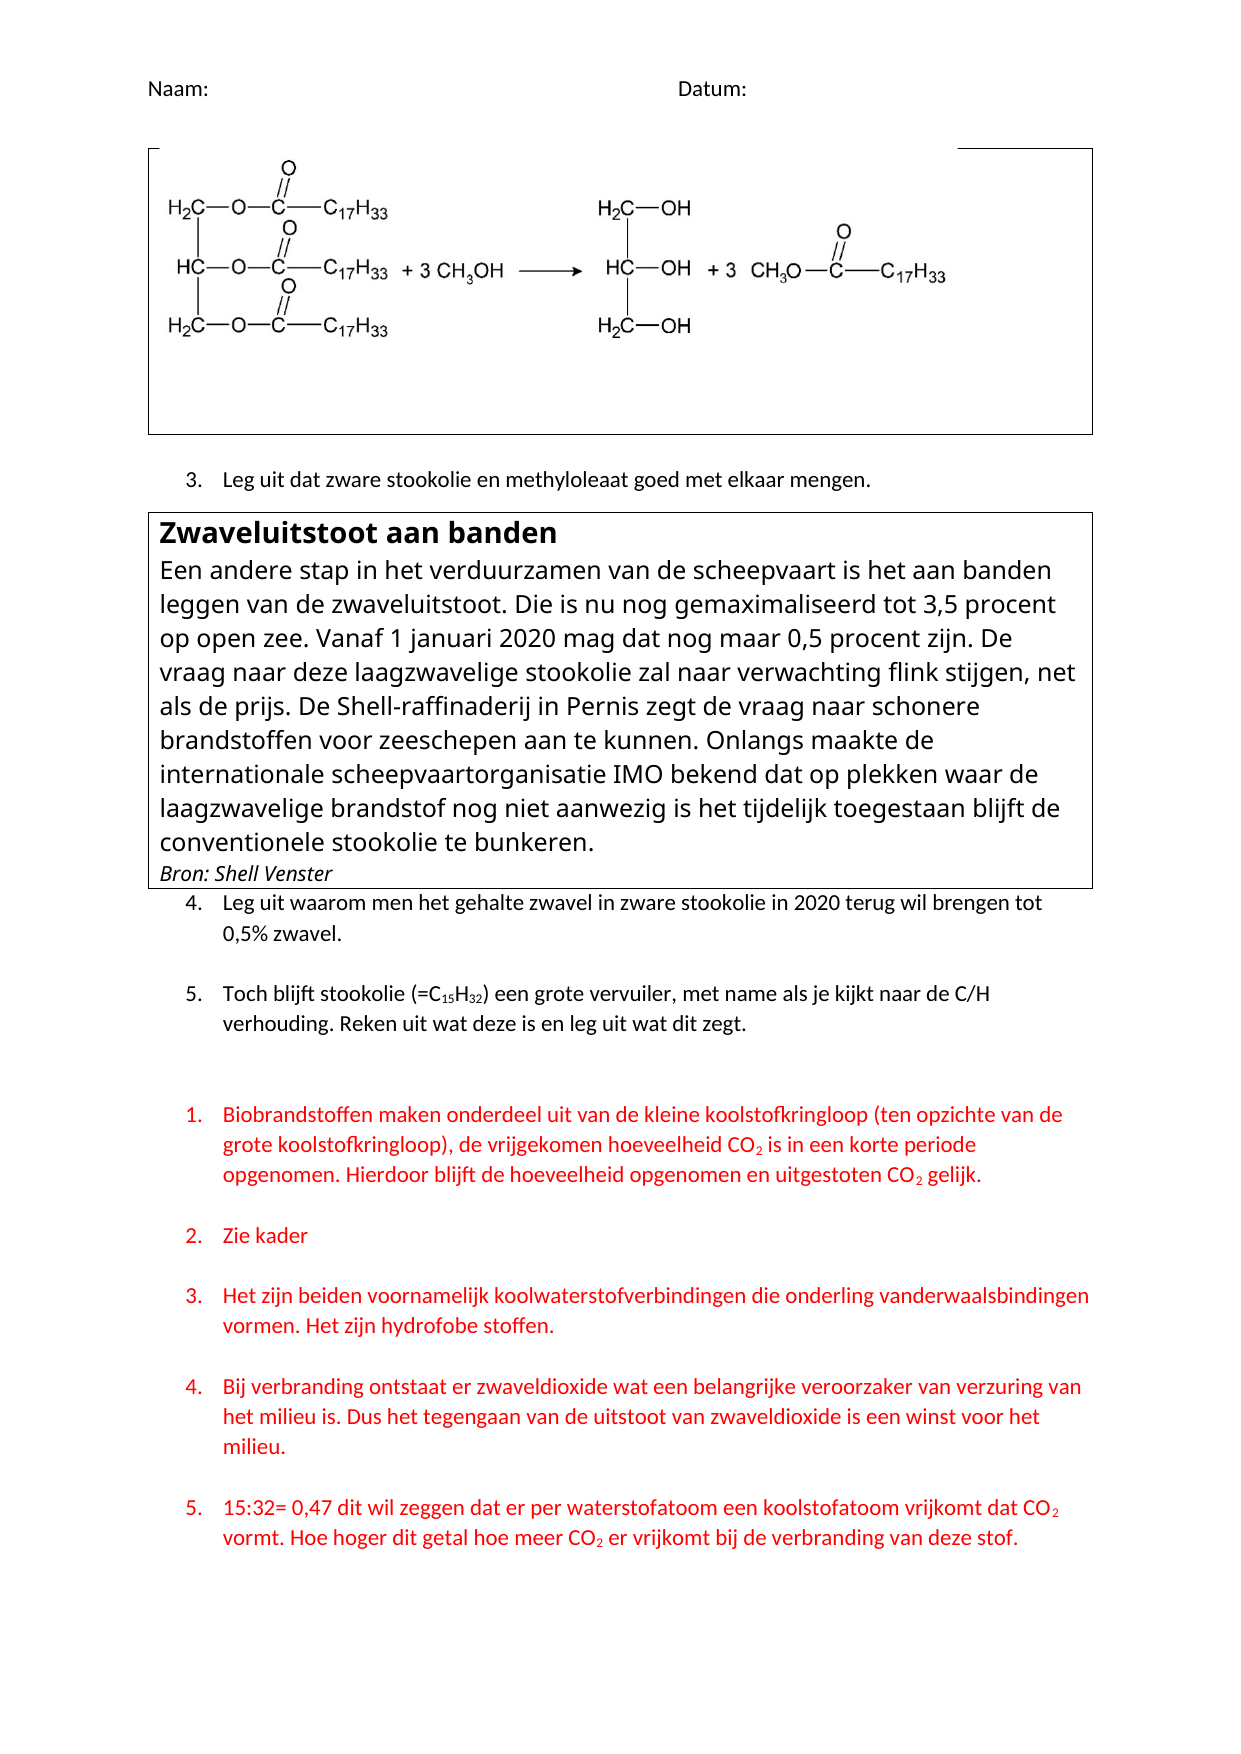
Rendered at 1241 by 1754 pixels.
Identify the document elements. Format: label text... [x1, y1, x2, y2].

list Bij verbranding ontstaat er zwaveldioxide wat een belangrijke veroorzaker van verzuring van het milieu is. Dus het tegengaan van de uitstoot van zwaveldioxide is een winst voor het milieu. [185, 1372, 1093, 1460]
list Zie kader [185, 1221, 1093, 1249]
list 15:32= 0,47 dit wil zeggen dat er per waterstofatoom een koolstofatoom vrijkomt dat CO2 vormt. Hoe hoger dit getal hoe meer CO2 er vrijkomt bij de verbranding van deze stof. [185, 1493, 1093, 1551]
table_header Zwaveluitstoot aan banden Een andere stap in het verduurzamen van de scheepvaart is het aan banden leggen van de zwaveluitstoot. Die is nu nog gemaximaliseerd tot 3,5 procent op open zee. Vanaf 1 januari 2020 mag dat nog maar 0,5 procent zijn. De vraag naar deze laagzwavelige stookolie zal naar verwachting flink stijgen, net als de prijs. De Shell-raffinaderij in Pernis zegt de vraag naar schonere brandstoffen voor zeeschepen aan te kunnen. Onlangs maakte de internationale scheepvaartorganisatie IMO bekend dat op plekken waar de laagzwavelige brandstof nog niet aanwezig is het tijdelijk toegestaan blijft de conventionele stookolie te bunkeren. Bron: Shell Venster [149, 513, 1092, 887]
list Leg uit dat zware stookolie en methyloleaat goed met elkaar mengen. [185, 465, 1093, 493]
list Het zijn beiden voornamelijk koolwaterstofverbindingen die onderling vanderwaalsbindingen vormen. Het zijn hydrofobe stoffen. [185, 1281, 1093, 1339]
list Biobrandstoffen maken onderdeel uit van de kleine koolstofkringloop (ten opzichte van de grote koolstofkringloop), de vrijgekomen hoeveelheid CO2 is in een korte periode opgenomen. Hierdoor blijft de hoeveelheid opgenomen en uitgestoten CO2 gelijk. [185, 1100, 1093, 1188]
list Toch blijft stookolie (=C15H32) een grote vervuiler, met name als je kijkt naar de C/H verhouding. Reken uit wat deze is en leg uit wat dit zegt. [185, 979, 1093, 1037]
table_header [149, 149, 1092, 433]
list Leg uit waarom men het gehalte zwavel in zware stookolie in 2020 terug wil brengen tot 0,5% zwavel. [185, 889, 1093, 947]
picture [159, 148, 958, 350]
